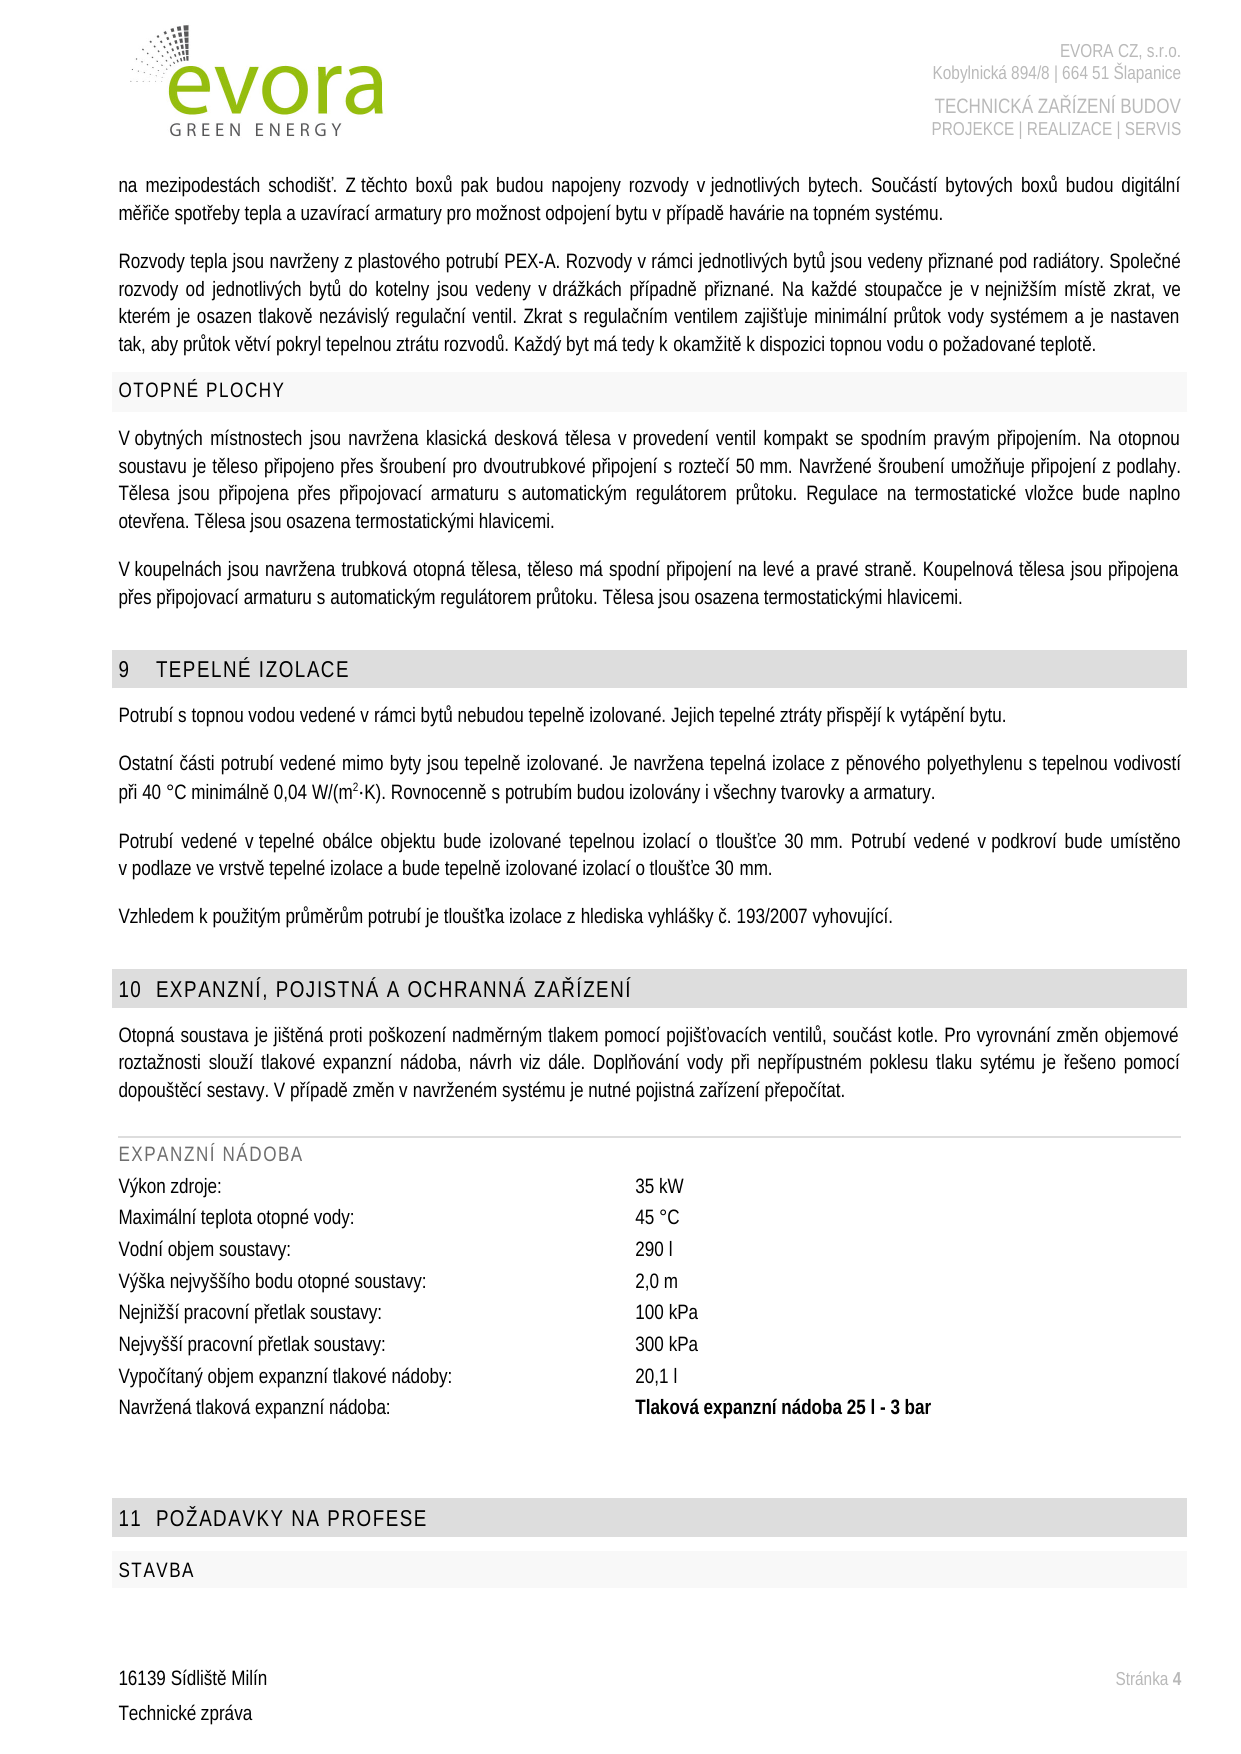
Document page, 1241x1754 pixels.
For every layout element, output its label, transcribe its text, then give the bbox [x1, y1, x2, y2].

text Rozvody tepla jsou navrženy z plastového potrubí PEX-A. Rozvody v rámci jednotlivých bytů jsou vedeny přiznané pod radiátory. Společné rozvody od jednotlivých bytů do kotelny jsou vedeny v drážkách případně přiznané. Na každé stoupačce je v nejnižším místě zkrat, ve kterém je osazen tlakově nezávislý regulační ventil. Zkrat s regulačním ventilem zajišťuje minimální průtok vody systémem a je nastaven tak, aby průtok větví pokryl tepelnou ztrátu rozvodů. Každý byt má tedy k okamžitě k dispozici topnou vodu o požadované teplotě. [118, 249, 1181, 356]
text Nejvyšší pracovní přetlak soustavy: 300 kPa [118, 1332, 1181, 1356]
subtitle Expanzní nádoba [118, 1138, 1181, 1166]
text Vypočítaný objem expanzní tlakové nádoby: 20,1 l [118, 1364, 1181, 1388]
text Potrubí s topnou vodou vedené v rámci bytů nebudou tepelně izolované. Jejich tepelné ztráty přispějí k vytápění bytu. [118, 703, 1181, 727]
picture [118, 12, 401, 146]
text V koupelnách jsou navržena trubková otopná tělesa, těleso má spodní připojení na levé a pravé straně. Koupelnová tělesa jsou připojena přes připojovací armaturu s automatickým regulátorem průtoku. Tělesa jsou osazena termostatickými hlavicemi. [118, 557, 1181, 609]
text Nejnižší pracovní přetlak soustavy: 100 kPa [118, 1300, 1181, 1324]
subtitle Otopné plochy [118, 378, 1181, 406]
text Ostatní části potrubí vedené mimo byty jsou tepelně izolované. Je navržena tepelná izolace z pěnového polyethylenu s tepelnou vodivostí při 40 °C minimálně 0,04 W/(m2·K). Rovnocenně s potrubím budou izolovány i všechny tvarovky a armatury. [118, 751, 1181, 804]
text Otopná soustava je jištěná proti poškození nadměrným tlakem pomocí pojišťovacích ventilů, součást kotle. Pro vyrovnání změn objemové roztažnosti slouží tlakové expanzní nádoba, návrh viz dále. Doplňování vody při nepřípustném poklesu tlaku sytému je řešeno pomocí dopouštěcí sestavy. V případě změn v navrženém systému je nutné pojistná zařízení přepočítat. [118, 1022, 1181, 1101]
text Výška nejvyššího bodu otopné soustavy: 2,0 m [118, 1269, 1181, 1293]
text V obytných místnostech jsou navržena klasická desková tělesa v provedení ventil kompakt se spodním pravým připojením. Na otopnou soustavu je těleso připojeno přes šroubení pro dvoutrubkové připojení s roztečí 50 mm. Navržené šroubení umožňuje připojení z podlahy. Tělesa jsou připojena přes připojovací armaturu s automatickým regulátorem průtoku. Regulace na termostatické vložce bude naplno otevřena. Tělesa jsou osazena termostatickými hlavicemi. [118, 426, 1181, 533]
subtitle Expanzní, pojistná a ochranná zařízení [118, 976, 1181, 1002]
text Vodní objem soustavy: 290 l [118, 1237, 1181, 1261]
text Potrubí vedené v tepelné obálce objektu bude izolované tepelnou izolací o tloušťce 30 mm. Potrubí vedené v podkroví bude umístěno v podlaze ve vrstvě tepelné izolace a bude tepelně izolované izolací o tloušťce 30 mm. [118, 828, 1181, 880]
subtitle Požadavky na profese [118, 1505, 1181, 1531]
text Výkon zdroje: 35 kW [118, 1174, 1181, 1198]
text Maximální teplota otopné vody: 45 °C [118, 1205, 1181, 1229]
text Navržená tlaková expanzní nádoba: Tlaková expanzní nádoba 25 l - 3 bar [118, 1395, 1181, 1419]
subtitle Tepelné izolace [118, 656, 1181, 682]
text Vzhledem k použitým průměrům potrubí je tloušťka izolace z hlediska vyhlášky č. 193/2007 vyhovující. [118, 904, 1181, 928]
subtitle Stavba [118, 1558, 1181, 1582]
